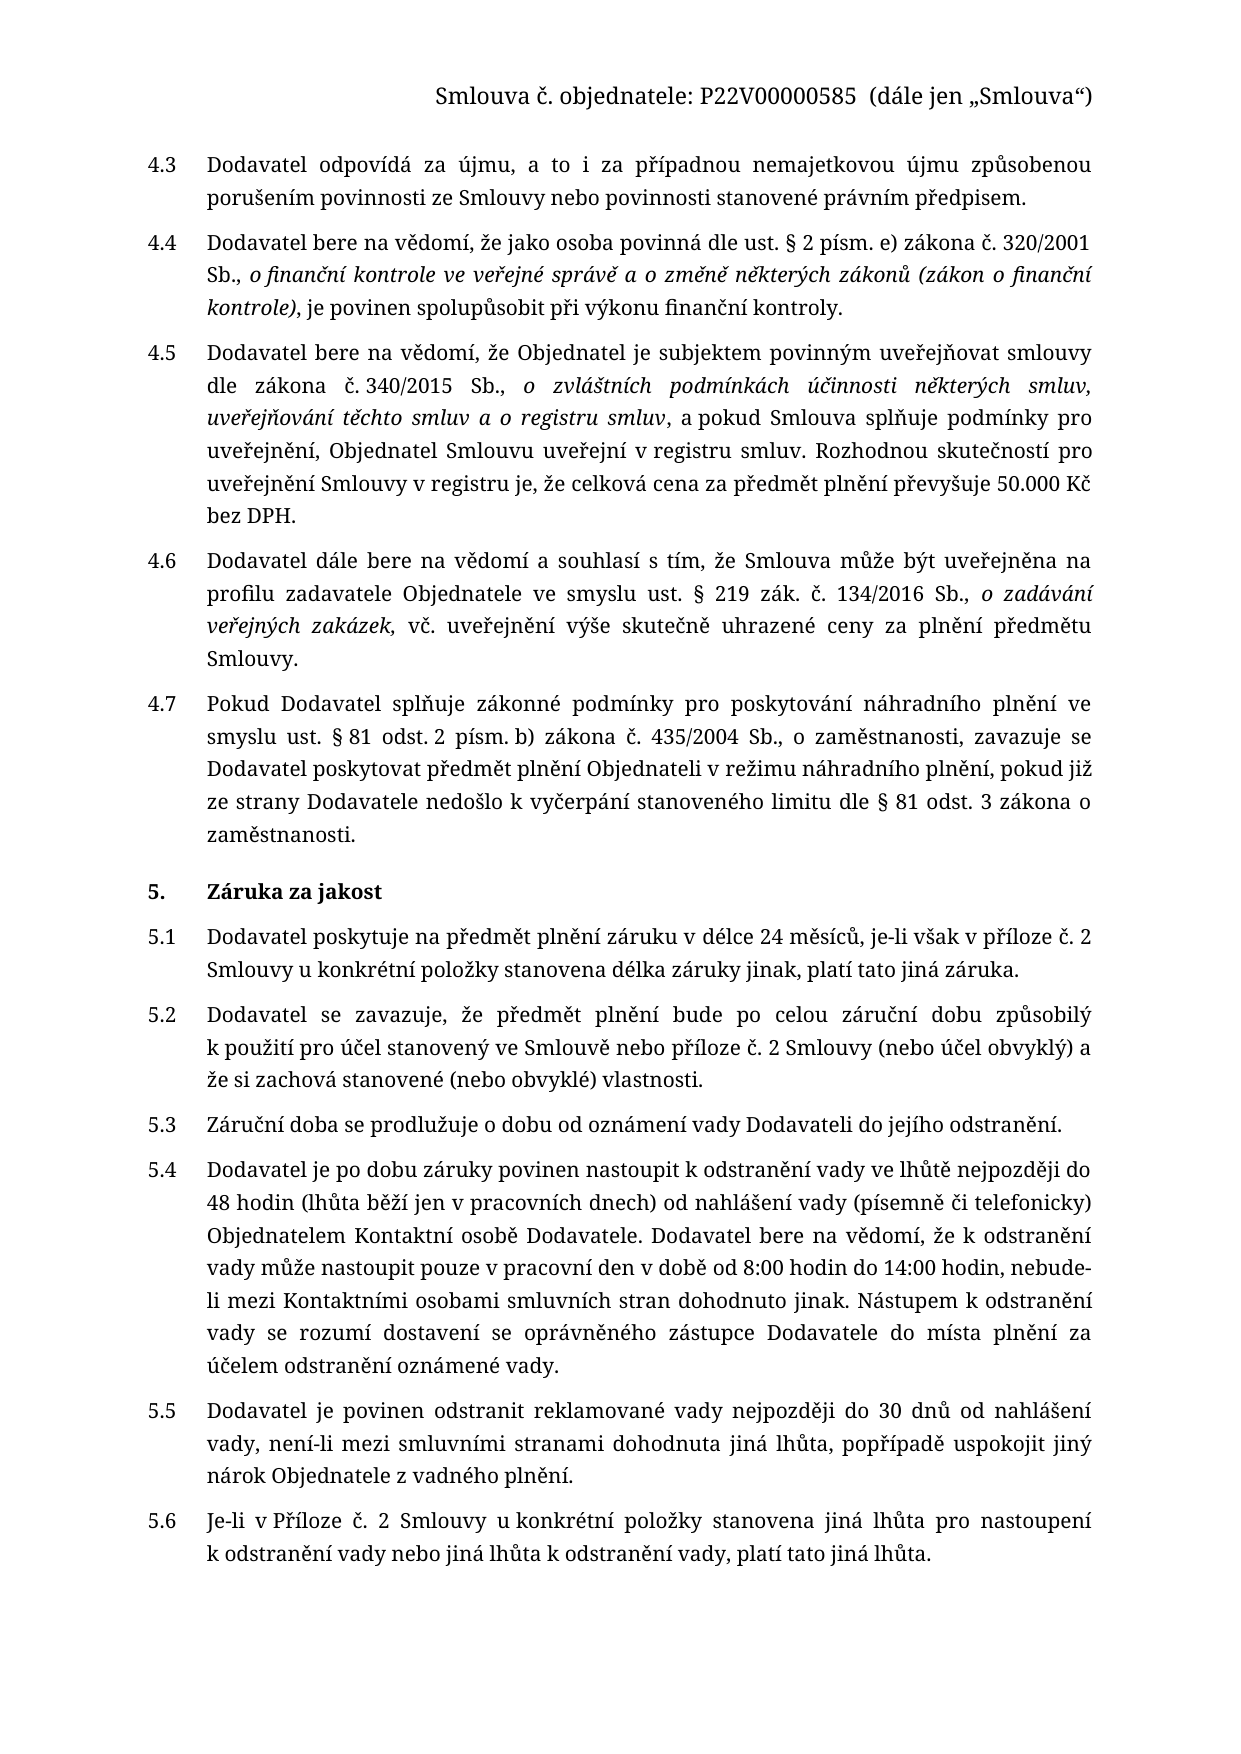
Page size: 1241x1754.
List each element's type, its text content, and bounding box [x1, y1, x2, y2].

list Je-li v Příloze č. 2 Smlouvy u konkrétní položky stanovena jiná lhůta pro nastoupení k odstranění vady nebo jiná lhůta k odstranění vady, platí tato jiná lhůta. [148, 1507, 1093, 1568]
list Dodavatel dále bere na vědomí a souhlasí s tím, že Smlouva může být uveřejněna na profilu zadavatele Objednatele ve smyslu ust. § 219 zák. č. 134/2016 Sb., o zadávání veřejných zakázek, vč. uveřejnění výše skutečně uhrazené ceny za plnění předmětu Smlouvy. [148, 546, 1093, 673]
list Dodavatel je po dobu záruky povinen nastoupit k odstranění vady ve lhůtě nejpozději do 48 hodin (lhůta běží jen v pracovních dnech) od nahlášení vady (písemně či telefonicky) Objednatelem Kontaktní osobě Dodavatele. Dodavatel bere na vědomí, že k odstranění vady může nastoupit pouze v pracovní den v době od 8:00 hodin do 14:00 hodin, nebude-li mezi Kontaktními osobami smluvních stran dohodnuto jinak. Nástupem k odstranění vady se rozumí dostavení se oprávněného zástupce Dodavatele do místa plnění za účelem odstranění oznámené vady. [148, 1156, 1093, 1379]
list Dodavatel bere na vědomí, že jako osoba povinná dle ust. § 2 písm. e) zákona č. 320/2001 Sb., o finanční kontrole ve veřejné správě a o změně některých zákonů (zákon o finanční kontrole), je povinen spolupůsobit při výkonu finanční kontroly. [148, 228, 1093, 322]
list Dodavatel poskytuje na předmět plnění záruku v délce 24 měsíců, je-li však v příloze č. 2 Smlouvy u konkrétní položky stanovena délka záruky jinak, platí tato jiná záruka. [148, 922, 1093, 983]
list Záruka za jakost [148, 877, 1093, 906]
list Pokud Dodavatel splňuje zákonné podmínky pro poskytování náhradního plnění ve smyslu ust. § 81 odst. 2 písm. b) zákona č. 435/2004 Sb., o zaměstnanosti, zavazuje se Dodavatel poskytovat předmět plnění Objednateli v režimu náhradního plnění, pokud již ze strany Dodavatele nedošlo k vyčerpání stanoveného limitu dle § 81 odst. 3 zákona o zaměstnanosti. [148, 689, 1093, 848]
list Dodavatel odpovídá za újmu, a to i za případnou nemajetkovou újmu způsobenou porušením povinnosti ze Smlouvy nebo povinnosti stanovené právním předpisem. [148, 150, 1093, 211]
list Záruční doba se prodlužuje o dobu od oznámení vady Dodavateli do jejího odstranění. [148, 1110, 1093, 1139]
list Dodavatel je povinen odstranit reklamované vady nejpozději do 30 dnů od nahlášení vady, není-li mezi smluvními stranami dohodnuta jiná lhůta, popřípadě uspokojit jiný nárok Objednatele z vadného plnění. [148, 1396, 1093, 1490]
list Dodavatel bere na vědomí, že Objednatel je subjektem povinným uveřejňovat smlouvy dle zákona č. 340/2015 Sb., o zvláštních podmínkách účinnosti některých smluv, uveřejňování těchto smluv a o registru smluv, a pokud Smlouva splňuje podmínky pro uveřejnění, Objednatel Smlouvu uveřejní v registru smluv. Rozhodnou skutečností pro uveřejnění Smlouvy v registru je, že celková cena za předmět plnění převyšuje 50.000 Kč bez DPH. [148, 338, 1093, 530]
list Dodavatel se zavazuje, že předmět plnění bude po celou záruční dobu způsobilý k použití pro účel stanovený ve Smlouvě nebo příloze č. 2 Smlouvy (nebo účel obvyklý) a že si zachová stanovené (nebo obvyklé) vlastnosti. [148, 1000, 1093, 1094]
